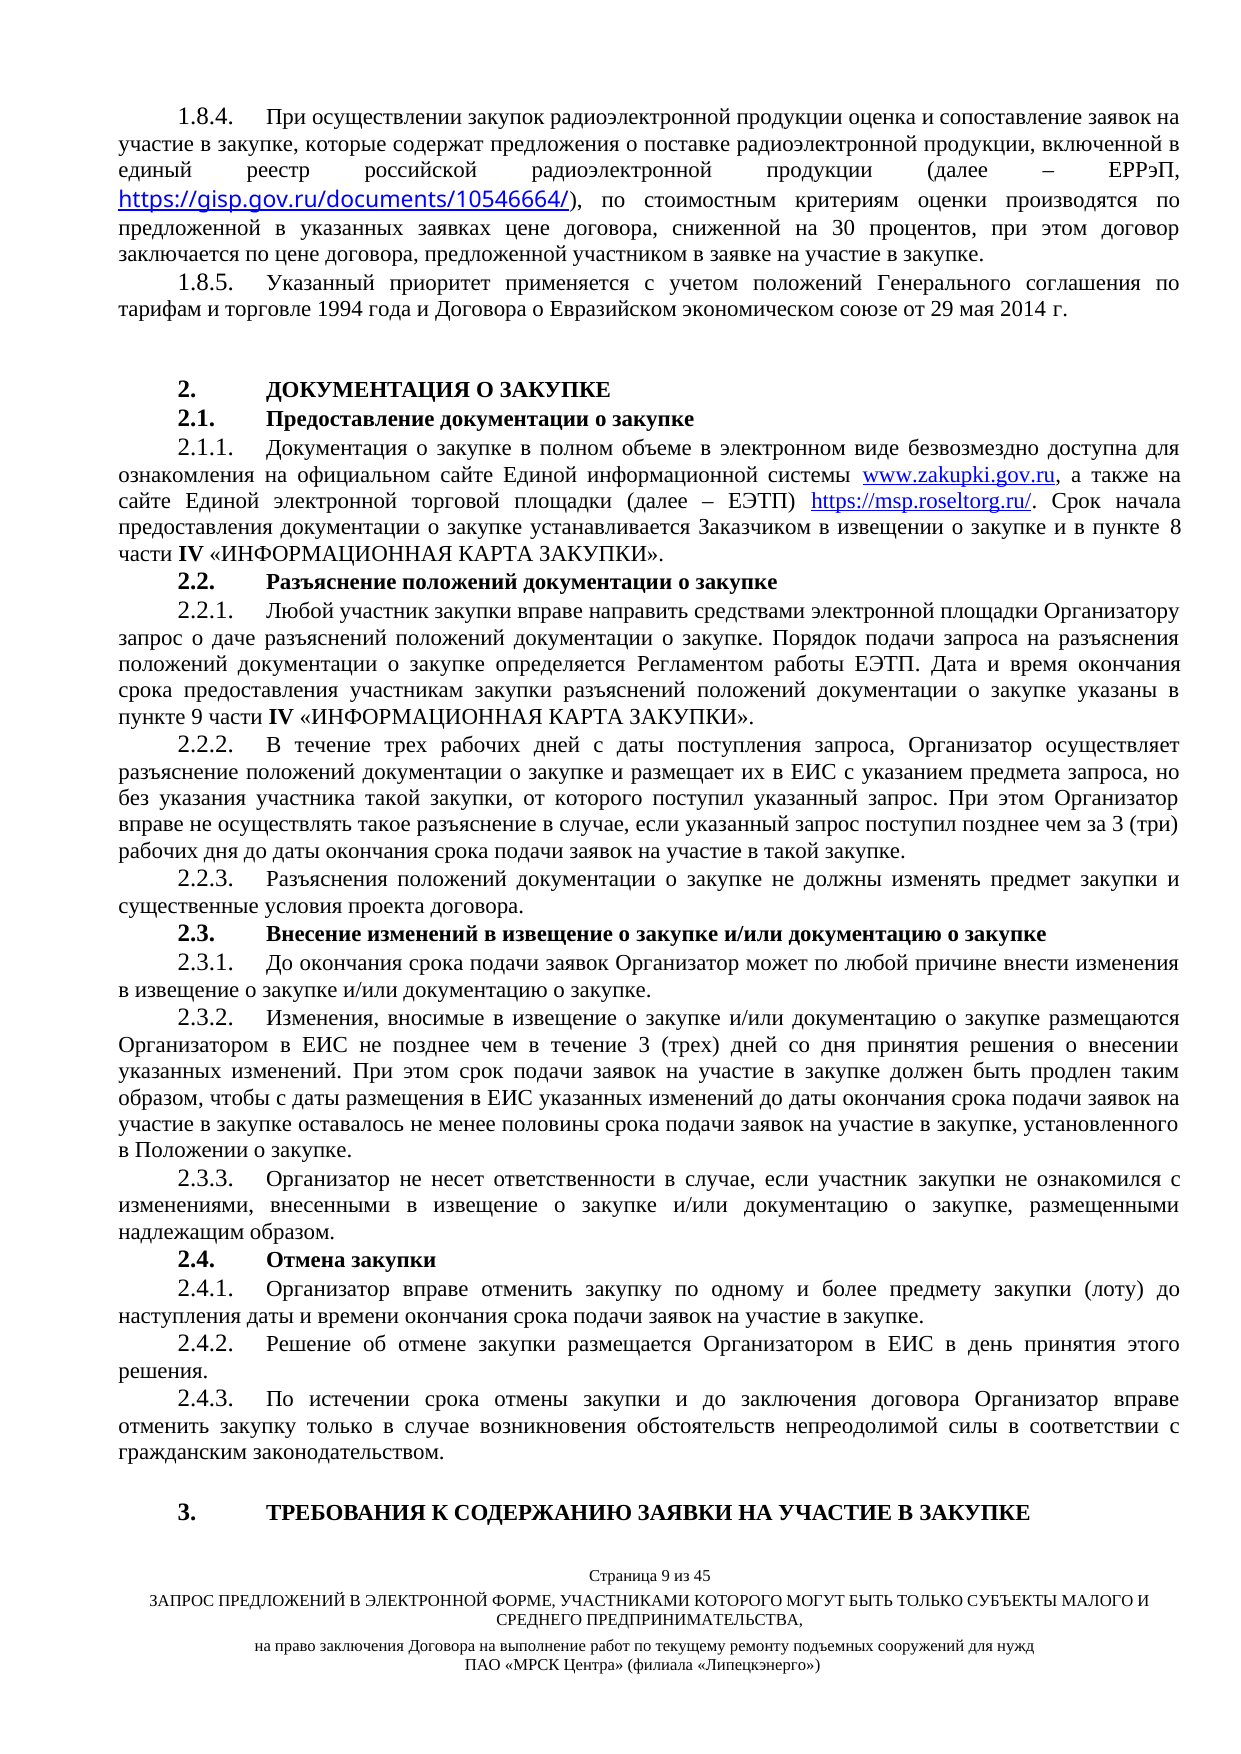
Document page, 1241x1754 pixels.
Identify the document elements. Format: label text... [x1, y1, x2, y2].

subtitle Изменения, вносимые в извещение о закупке и/или документацию о закупке размещаются Организатором в ЕИС не позднее чем в течение 3 (трех) дней со дня принятия решения о внесении указанных изменений. При этом срок подачи заявок на участие в закупке должен быть продлен таким образом, чтобы с даты размещения в ЕИС указанных изменений до даты окончания срока подачи заявок на участие в закупке оставалось не менее половины срока подачи заявок на участие в закупке, установленного в Положении о закупке. [118, 1002, 1181, 1163]
subtitle Отмена закупки [118, 1244, 1181, 1273]
subtitle Любой участник закупки вправе направить средствами электронной площадки Организатору запрос о даче разъяснений положений документации о закупке. Порядок подачи запроса на разъяснения положений документации о закупке определяется Регламентом работы ЕЭТП. Дата и время окончания срока предоставления участникам закупки разъяснений положений документации о закупке указаны в пункте 9 части IV «ИНФОРМАЦИОННАЯ КАРТА ЗАКУПКИ». [118, 595, 1181, 729]
subtitle По истечении срока отмены закупки и до заключения договора Организатор вправе отменить закупку только в случае возникновения обстоятельств непреодолимой силы в соответствии с гражданским законодательством. [118, 1383, 1181, 1464]
subtitle Указанный приоритет применяется с учетом положений Генерального соглашения по тарифам и торговле 1994 года и Договора о Евразийском экономическом союзе от 29 мая 2014 г. [118, 267, 1181, 322]
subtitle Разъяснение положений документации о закупке [118, 566, 1181, 595]
subtitle Организатор не несет ответственности в случае, если участник закупки не ознакомился с изменениями, внесенными в извещение о закупке и/или документацию о закупке, размещенными надлежащим образом. [118, 1163, 1181, 1244]
subtitle Предоставление документации о закупке [118, 403, 1181, 432]
subtitle До окончания срока подачи заявок Организатор может по любой причине внести изменения в извещение о закупке и/или документацию о закупке. [118, 947, 1181, 1002]
subtitle Организатор вправе отменить закупку по одному и более предмету закупки (лоту) до наступления даты и времени окончания срока подачи заявок на участие в закупке. [118, 1273, 1181, 1328]
subtitle Решение об отмене закупки размещается Организатором в ЕИС в день принятия этого решения. [118, 1328, 1181, 1383]
subtitle Документация о закупке в полном объеме в электронном виде безвозмездно доступна для ознакомления на официальном сайте Единой информационной системы www.zakupki.gov.ru, а также на сайте Единой электронной торговой площадки (далее – ЕЭТП) https://msp.roseltorg.ru/. Срок начала предоставления документации о закупке устанавливается Заказчиком в извещении о закупке и в пункте 8 части IV «ИНФОРМАЦИОННАЯ КАРТА ЗАКУПКИ». [118, 432, 1181, 566]
subtitle ТРЕБОВАНИЯ К СОДЕРЖАНИЮ ЗАЯВКИ НА УЧАСТИЕ В ЗАКУПКЕ [118, 1497, 1181, 1526]
subtitle При осуществлении закупок радиоэлектронной продукции оценка и сопоставление заявок на участие в закупке, которые содержат предложения о поставке радиоэлектронной продукции, включенной в единый реестр российской радиоэлектронной продукции (далее – ЕРРэП, https://gisp.gov.ru/documents/10546664/), по стоимостным критериям оценки производятся по предложенной в указанных заявках цене договора, сниженной на 30 процентов, при этом договор заключается по цене договора, предложенной участником в заявке на участие в закупке. [118, 101, 1181, 267]
subtitle Внесение изменений в извещение о закупке и/или документацию о закупке [118, 918, 1181, 947]
subtitle ДОКУМЕНТАЦИЯ О ЗАКУПКЕ [118, 374, 1181, 403]
subtitle В течение трех рабочих дней с даты поступления запроса, Организатор осуществляет разъяснение положений документации о закупке и размещает их в ЕИС с указанием предмета запроса, но без указания участника такой закупки, от которого поступил указанный запрос. При этом Организатор вправе не осуществлять такое разъяснение в случае, если указанный запрос поступил позднее чем за 3 (три) рабочих дня до даты окончания срока подачи заявок на участие в такой закупке. [118, 729, 1181, 863]
subtitle Разъяснения положений документации о закупке не должны изменять предмет закупки и существенные условия проекта договора. [118, 863, 1181, 918]
